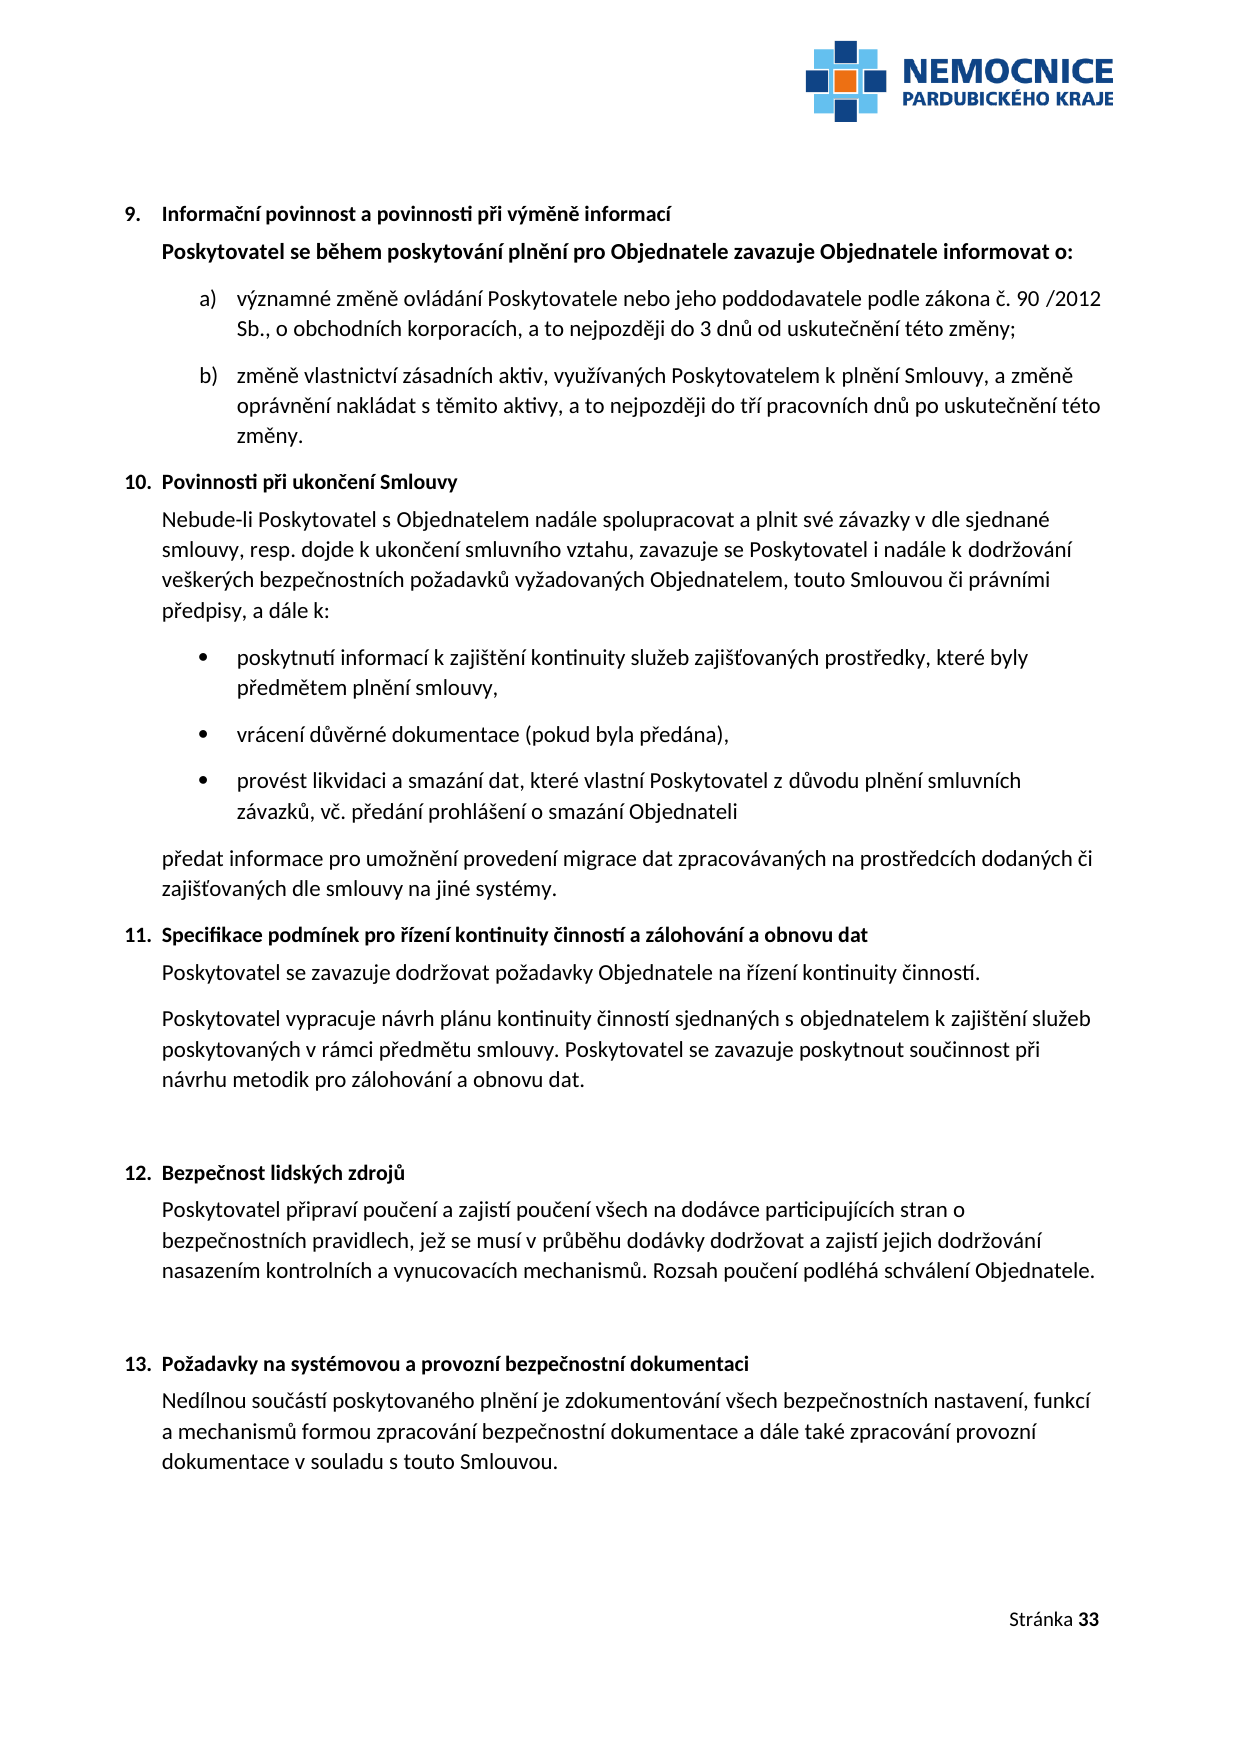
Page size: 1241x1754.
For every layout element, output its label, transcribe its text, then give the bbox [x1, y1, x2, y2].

text Poskytovatel se zavazuje dodržovat požadavky Objednatele na řízení kontinuity činností. [162, 958, 1104, 986]
list poskytnutí informací k zajištění kontinuity služeb zajišťovaných prostředky, které byly předmětem plnění smlouvy, [199, 643, 1104, 701]
text Poskytovatel připraví poučení a zajistí poučení všech na dodávce participujících stran o bezpečnostních pravidlech, jež se musí v průběhu dodávky dodržovat a zajistí jejich dodržování nasazením kontrolních a vynucovacích mechanismů. Rozsah poučení podléhá schválení Objednatele. [162, 1196, 1104, 1284]
list vrácení důvěrné dokumentace (pokud byla předána), [199, 720, 1104, 748]
list Specifikace podmínek pro řízení kontinuity činností a zálohování a obnovu dat [124, 921, 1104, 947]
list změně vlastnictví zásadních aktiv, využívaných Poskytovatelem k plnění Smlouvy, a změně oprávnění nakládat s těmito aktivy, a to nejpozději do tří pracovních dnů po uskutečnění této změny. [199, 361, 1104, 449]
list Informační povinnost a povinnosti při výměně informací [124, 200, 1104, 227]
list Požadavky na systémovou a provozní bezpečnostní dokumentaci [124, 1350, 1104, 1376]
text předat informace pro umožnění provedení migrace dat zpracovávaných na prostředcích dodaných či zajišťovaných dle smlouvy na jiné systémy. [162, 844, 1104, 902]
list Bezpečnost lidských zdrojů [124, 1159, 1104, 1185]
text Poskytovatel se během poskytování plnění pro Objednatele zavazuje Objednatele informovat o: [162, 237, 1104, 265]
text Nebude-li Poskytovatel s Objednatelem nadále spolupracovat a plnit své závazky v dle sjednané smlouvy, resp. dojde k ukončení smluvního vztahu, zavazuje se Poskytovatel i nadále k dodržování veškerých bezpečnostních požadavků vyžadovaných Objednatelem, touto Smlouvou či právními předpisy, a dále k: [162, 505, 1104, 624]
list významné změně ovládání Poskytovatele nebo jeho poddodavatele podle zákona č. 90 /2012 Sb., o obchodních korporacích, a to nejpozději do 3 dnů od uskutečnění této změny; [199, 284, 1104, 342]
text Nedílnou součástí poskytovaného plnění je zdokumentování všech bezpečnostních nastavení, funkcí a mechanismů formou zpracování bezpečnostní dokumentace a dále také zpracování provozní dokumentace v souladu s touto Smlouvou. [162, 1387, 1104, 1475]
list Povinnosti při ukončení Smlouvy [124, 468, 1104, 495]
list provést likvidaci a smazání dat, které vlastní Poskytovatel z důvodu plnění smluvních závazků, vč. předání prohlášení o smazání Objednateli [199, 767, 1104, 825]
picture [804, 39, 1113, 123]
text Poskytovatel vypracuje návrh plánu kontinuity činností sjednaných s objednatelem k zajištění služeb poskytovaných v rámci předmětu smlouvy. Poskytovatel se zavazuje poskytnout součinnost při návrhu metodik pro zálohování a obnovu dat. [162, 1004, 1104, 1093]
